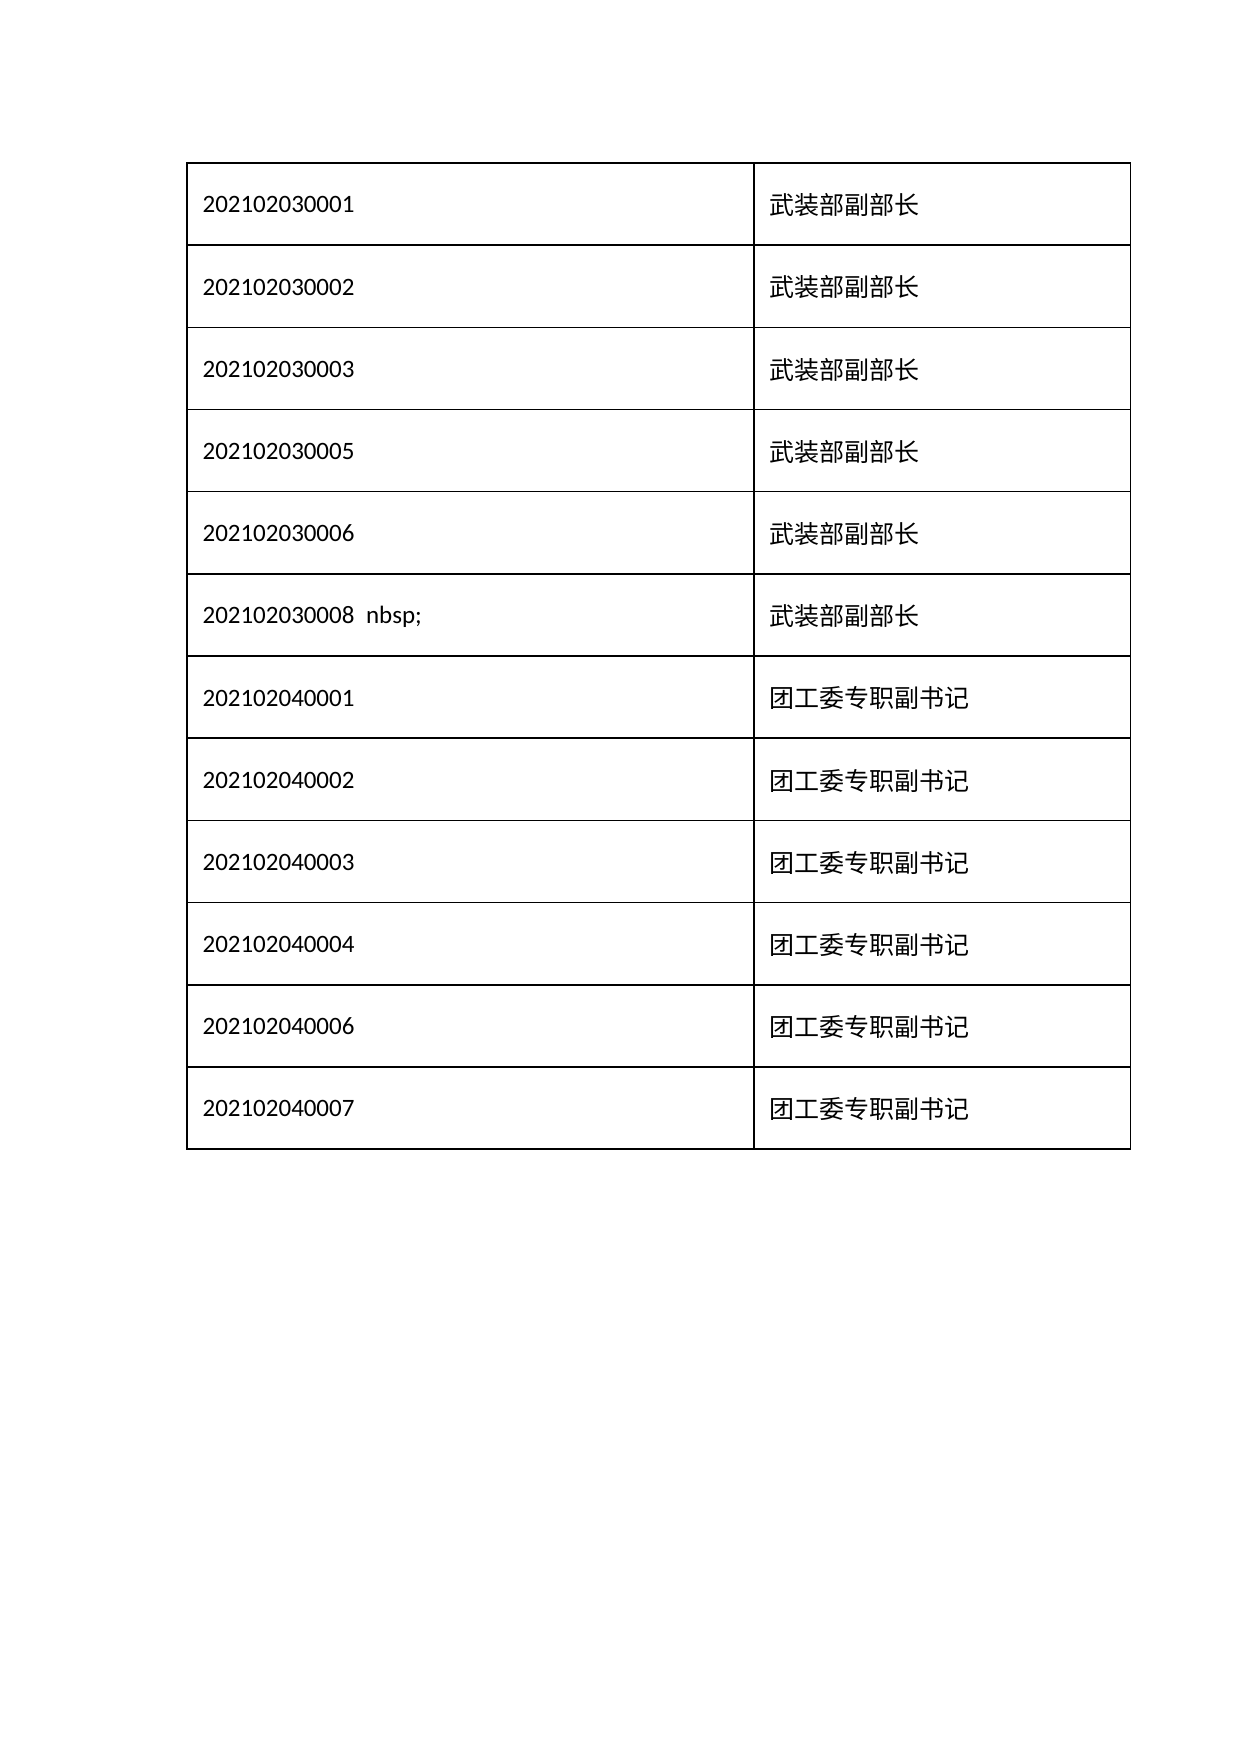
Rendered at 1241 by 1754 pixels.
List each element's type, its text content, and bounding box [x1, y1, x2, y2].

table_cell 202102030005 [188, 410, 753, 491]
table_cell 团工委专职副书记 [755, 1068, 1130, 1148]
table_cell 武装部副部长 [755, 410, 1130, 491]
table_cell 团工委专职副书记 [755, 657, 1130, 737]
table_cell 202102040001 [188, 657, 753, 737]
table_cell 武装部副部长 [755, 575, 1130, 655]
table_cell 202102030008 nbsp; [188, 575, 753, 655]
table_cell 武装部副部长 [755, 328, 1130, 408]
table_cell 武装部副部长 [755, 246, 1130, 326]
table_cell 团工委专职副书记 [755, 903, 1130, 984]
table_cell 团工委专职副书记 [755, 739, 1130, 819]
table_cell 202102030006 [188, 492, 753, 573]
table_cell 202102030003 [188, 328, 753, 408]
table_cell 202102040007 [188, 1068, 753, 1148]
table_cell 团工委专职副书记 [755, 986, 1130, 1066]
table_cell 202102040004 [188, 903, 753, 984]
table_cell 202102030001 [188, 164, 753, 244]
table_cell 武装部副部长 [755, 492, 1130, 573]
table_cell 202102030002 [188, 246, 753, 326]
table_cell 202102040006 [188, 986, 753, 1066]
table_cell 202102040003 [188, 821, 753, 902]
table_cell 团工委专职副书记 [755, 821, 1130, 902]
table_cell 武装部副部长 [755, 164, 1130, 244]
table_cell 202102040002 [188, 739, 753, 819]
